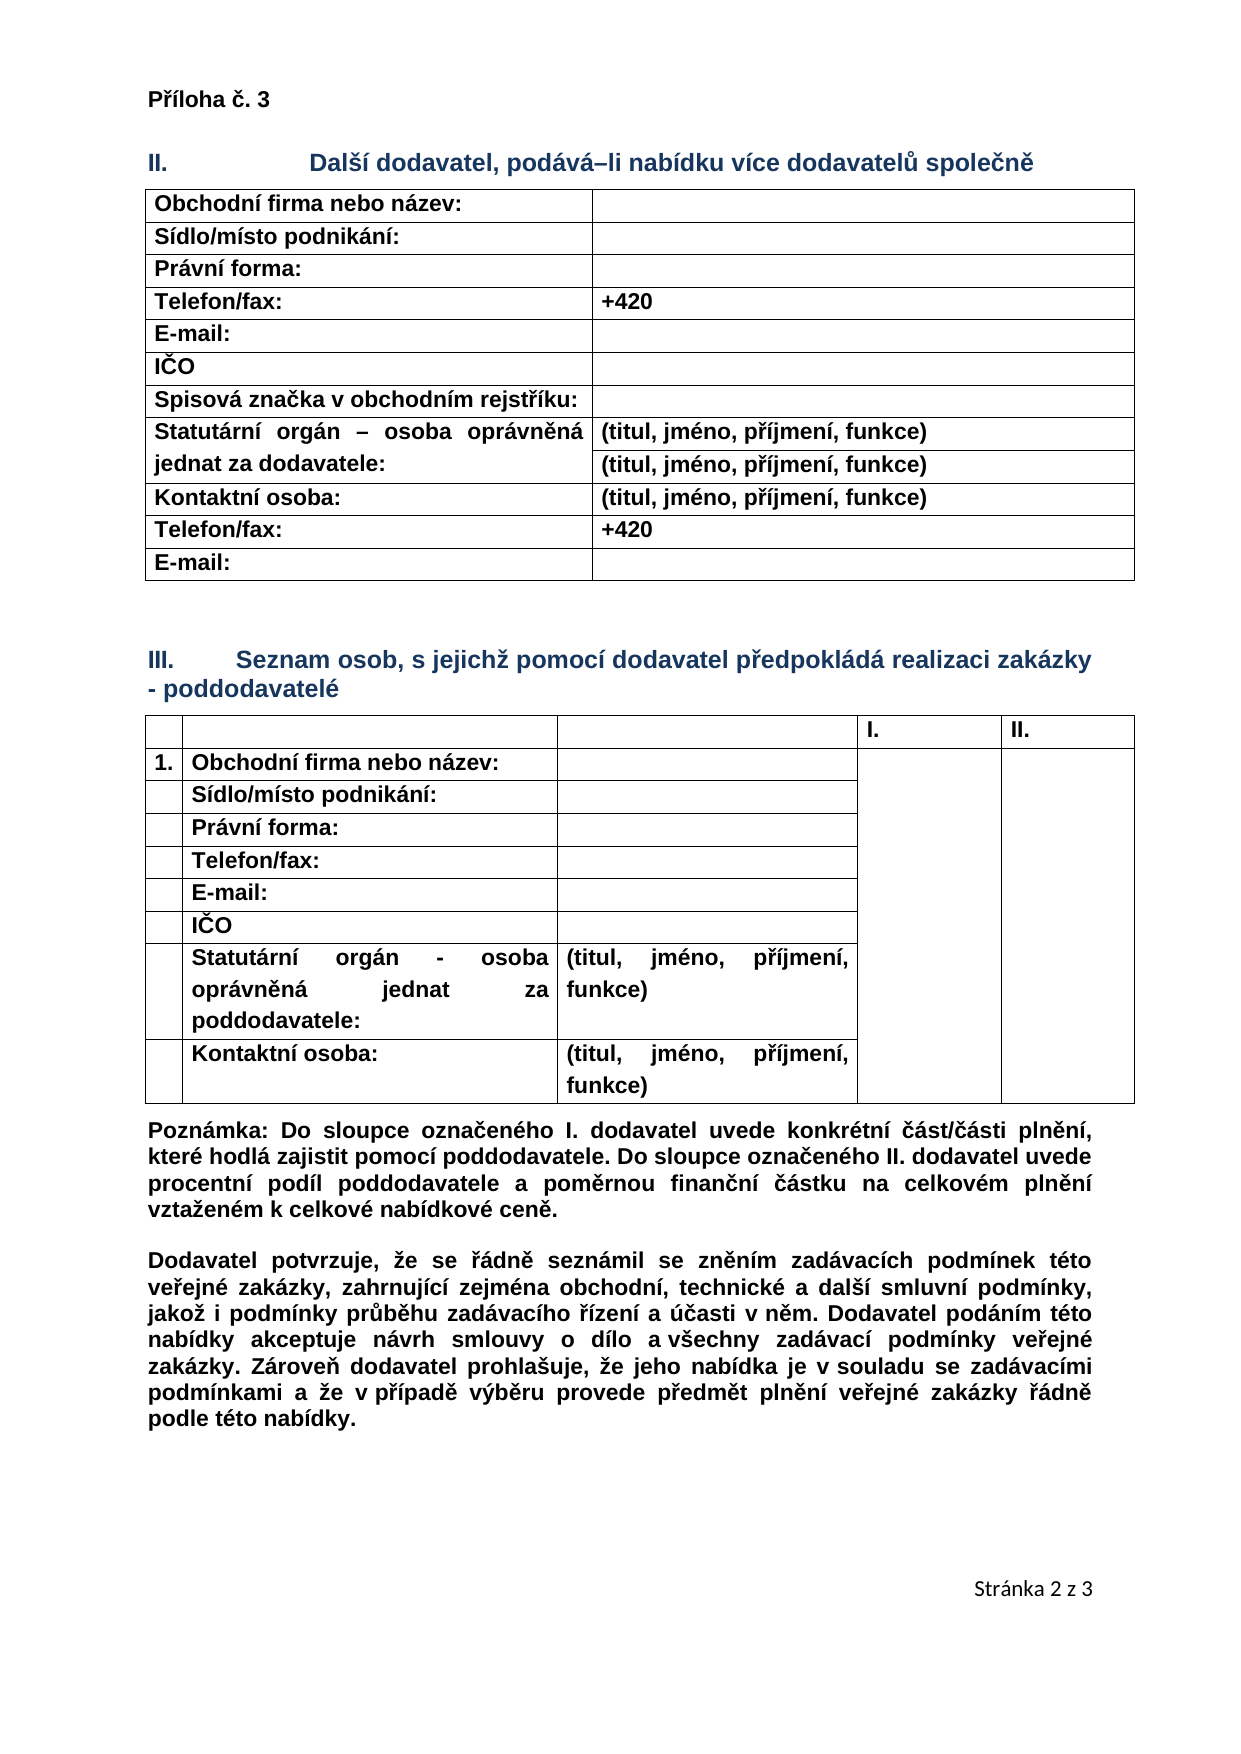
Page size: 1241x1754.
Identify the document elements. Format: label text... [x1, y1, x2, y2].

subtitle Seznam osob, s jejichž pomocí dodavatel předpokládá realizaci zakázky - poddodavatelé [148, 645, 1093, 703]
table_cell [146, 781, 182, 813]
table_cell E-mail: [146, 320, 592, 352]
table_cell [558, 781, 857, 813]
table_cell Telefon/fax: [183, 847, 557, 878]
table_cell +420 [593, 516, 1134, 548]
table_cell [593, 255, 1134, 287]
table_header I. [858, 716, 1001, 748]
table_header [593, 190, 1134, 222]
table_cell Telefon/fax: [146, 516, 592, 548]
table_cell Sídlo/místo podnikání: [146, 223, 592, 254]
table_cell [593, 320, 1134, 352]
table_cell E-mail: [146, 549, 592, 580]
table_cell [1002, 749, 1134, 1103]
table_cell [558, 814, 857, 846]
table_cell [858, 749, 1001, 1103]
table_cell [558, 912, 857, 943]
table_cell [146, 944, 182, 1039]
table_header [183, 716, 557, 748]
table_cell IČO [146, 353, 592, 384]
table_cell [593, 386, 1134, 417]
table_cell [146, 912, 182, 943]
table_header II. [1002, 716, 1134, 748]
table_cell Telefon/fax: [146, 288, 592, 319]
table_cell [146, 814, 182, 846]
table_cell [593, 549, 1134, 580]
table_cell E-mail: [183, 879, 557, 911]
table_cell +420 [593, 288, 1134, 319]
table_header [558, 716, 857, 748]
table_cell IČO [183, 912, 557, 943]
table_cell (titul, jméno, příjmení, funkce) [593, 484, 1134, 515]
table_cell [146, 1040, 182, 1103]
table_cell Sídlo/místo podnikání: [183, 781, 557, 813]
table_cell [558, 879, 857, 911]
table_cell (titul, jméno, příjmení, funkce) [558, 944, 857, 1039]
table_cell 1. [146, 749, 182, 780]
subtitle Další dodavatel, podává–li nabídku více dodavatelů společně [148, 148, 1093, 176]
table_cell Právní forma: [183, 814, 557, 846]
text Poznámka: Do sloupce označeného I. dodavatel uvede konkrétní část/části plnění, které hodlá zajistit pomocí poddodavatele. Do sloupce označeného II. dodavatel uvede procentní podíl poddodavatele a poměrnou finanční částku na celkovém plnění vztaženém k celkové nabídkové ceně. [148, 1117, 1093, 1222]
table_cell [146, 879, 182, 911]
table_cell [593, 353, 1134, 384]
table_cell [558, 749, 857, 780]
table_cell Obchodní firma nebo název: [183, 749, 557, 780]
table_cell [146, 847, 182, 878]
table_header [146, 716, 182, 748]
table_cell (titul, jméno, příjmení, funkce) [593, 451, 1134, 482]
table_cell [558, 847, 857, 878]
table_cell Statutární orgán - osoba oprávněná jednat za poddodavatele: [183, 944, 557, 1039]
table_cell Statutární orgán – osoba oprávněná jednat za dodavatele: [146, 418, 592, 482]
table_cell Kontaktní osoba: [183, 1040, 557, 1103]
table_cell Spisová značka v obchodním rejstříku: [146, 386, 592, 417]
text Dodavatel potvrzuje, že se řádně seznámil se zněním zadávacích podmínek této veřejné zakázky, zahrnující zejména obchodní, technické a další smluvní podmínky, jakož i podmínky průběhu zadávacího řízení a účasti v něm. Dodavatel podáním této nabídky akceptuje návrh smlouvy o dílo a všechny zadávací podmínky veřejné zakázky. Zároveň dodavatel prohlašuje, že jeho nabídka je v souladu se zadávacími podmínkami a že v případě výběru provede předmět plnění veřejné zakázky řádně podle této nabídky. [148, 1247, 1093, 1432]
table_cell Právní forma: [146, 255, 592, 287]
table_cell (titul, jméno, příjmení, funkce) [558, 1040, 857, 1103]
table_cell [593, 223, 1134, 254]
table_cell Kontaktní osoba: [146, 484, 592, 515]
table_cell (titul, jméno, příjmení, funkce) [593, 418, 1134, 450]
table_header Obchodní firma nebo název: [146, 190, 592, 222]
